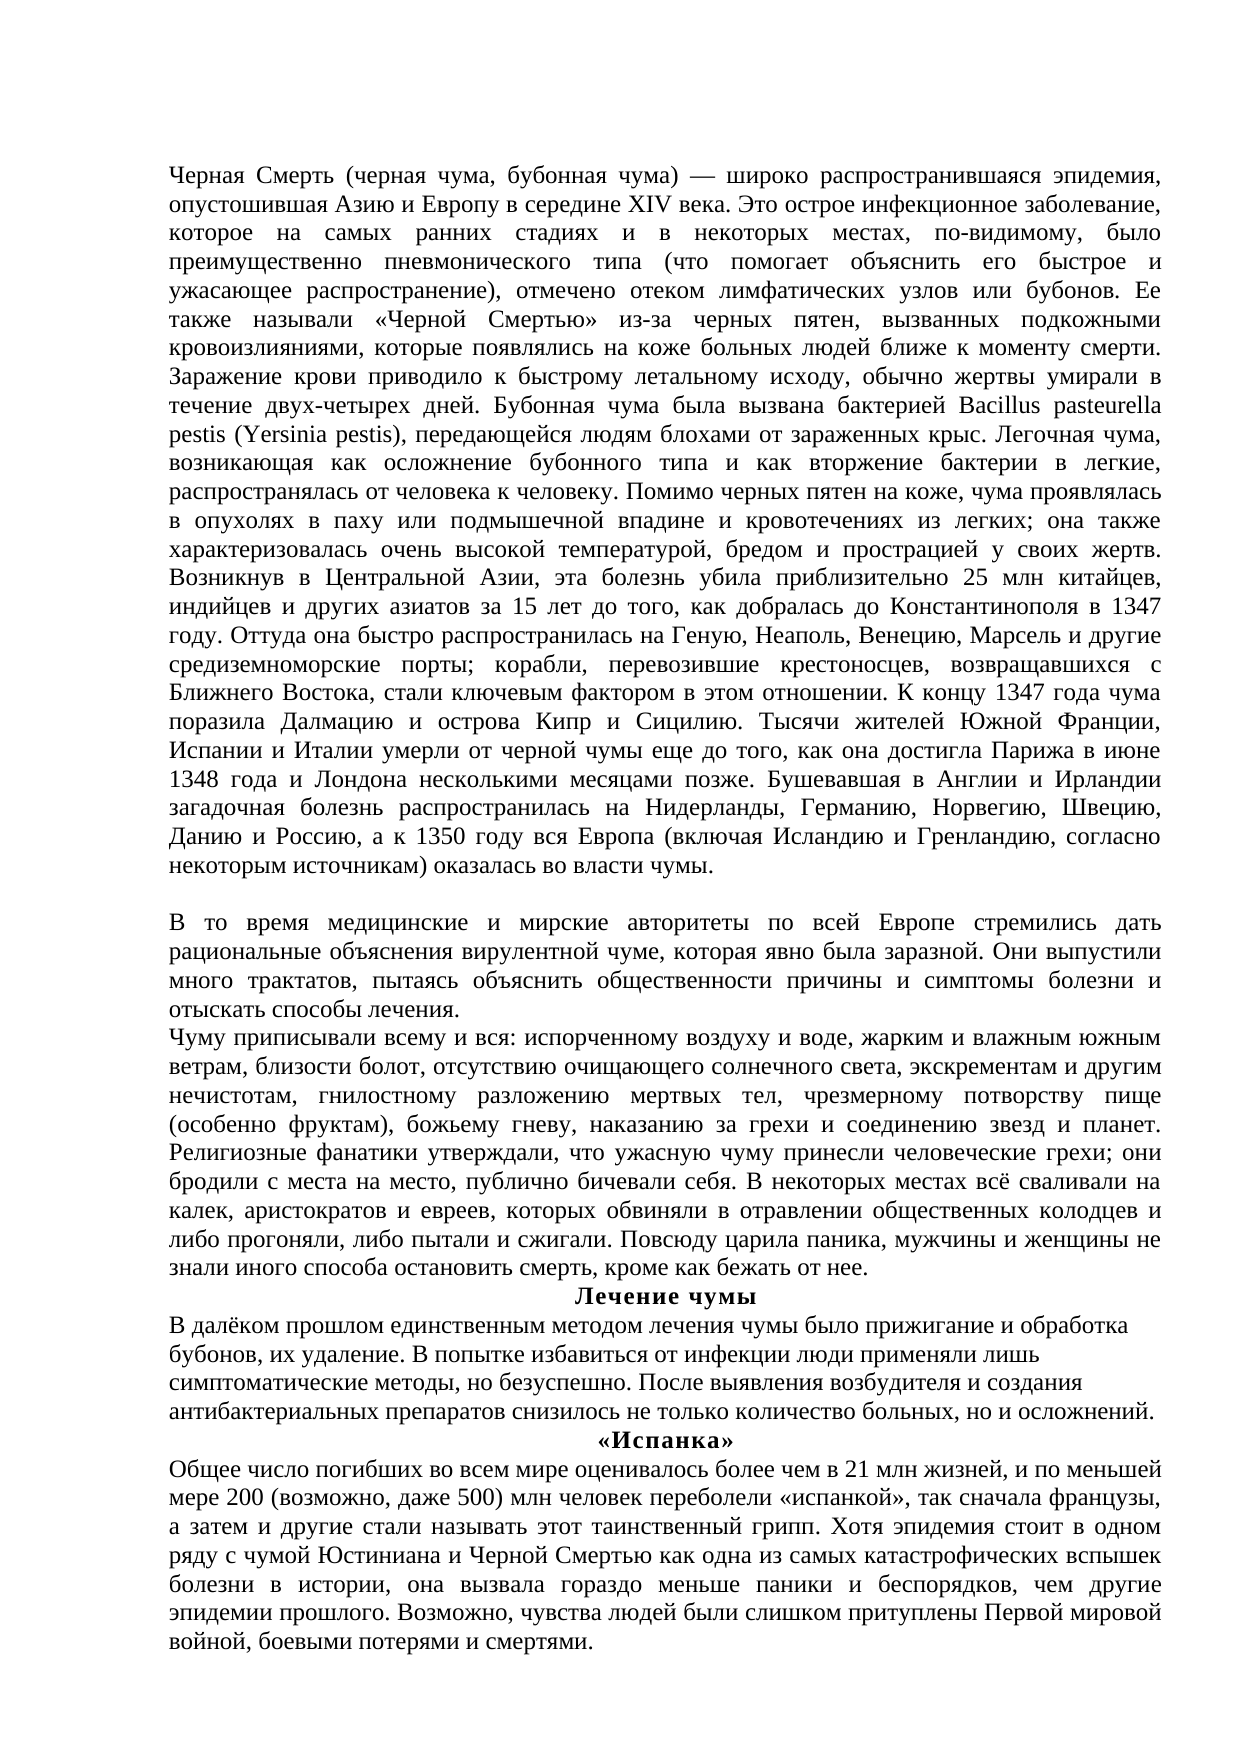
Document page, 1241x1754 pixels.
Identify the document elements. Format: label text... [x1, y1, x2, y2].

text Чуму приписывали всему и вся: испорченному воздуху и воде, жарким и влажным южным ветрам, близости болот, отсутствию очищающего солнечного света, экскрементам и другим нечистотам, гнилостному разложению мертвых тел, чрезмерному потворству пище (особенно фруктам), божьему гневу, наказанию за грехи и соединению звезд и планет. Религиозные фанатики утверждали, что ужасную чуму принесли человеческие грехи; они бродили с места на место, публично бичевали себя. В некоторых местах всё сваливали на калек, аристократов и евреев, которых обвиняли в отравлении общественных колодцев и либо прогоняли, либо пытали и сжигали. Повсюду царила паника, мужчины и женщины не знали иного способа остановить смерть, кроме как бежать от нее. [169, 1022, 1162, 1281]
text Общее число погибших во всем мире оценивалось более чем в 21 млн жизней, и по меньшей мере 200 (возможно, даже 500) млн человек переболели «испанкой», так сначала французы, а затем и другие стали называть этот таинственный грипп. Хотя эпидемия стоит в одном ряду с чумой Юстиниана и Черной Смертью как одна из самых катастрофических вспышек болезни в истории, она вызвала гораздо меньше паники и беспорядков, чем другие эпидемии прошлого. Возможно, чувства людей были слишком притуплены Первой мировой войной, боевыми потерями и смертями. [169, 1454, 1162, 1655]
text В то время медицинские и мирские авторитеты по всей Европе стремились дать рациональные объяснения вирулентной чуме, которая явно была заразной. Они выпустили много трактатов, пытаясь объяснить общественности причины и симптомы болезни и отыскать способы лечения. [169, 907, 1162, 1022]
text В далёком прошлом единственным методом лечения чумы было прижигание и обработка бубонов, их удаление. В попытке избавиться от инфекции люди применяли лишь симптоматические методы, но безуспешно. После выявления возбудителя и создания антибактериальных препаратов снизилось не только количество больных, но и осложнений. [169, 1310, 1162, 1425]
list «Испанка» [169, 1425, 1162, 1454]
text Черная Смерть (черная чума, бубонная чума) — широко распространившаяся эпидемия, опустошившая Азию и Европу в середине XIV века. Это острое инфекционное заболевание, которое на самых ранних стадиях и в некоторых местах, по-видимому, было преимущественно пневмонического типа (что помогает объяснить его быстрое и ужасающее распространение), отмечено отеком лимфатических узлов или бубонов. Ее также называли «Черной Смертью» из-за черных пятен, вызванных подкожными кровоизлияниями, которые появлялись на коже больных людей ближе к моменту смерти. Заражение крови приводило к быстрому летальному исходу, обычно жертвы умирали в течение двух-четырех дней. Бубонная чума была вызвана бактерией Bacillus pasteurella pestis (Yersinia pestis), передающейся людям блохами от зараженных крыс. Легочная чума, возникающая как осложнение бубонного типа и как вторжение бактерии в легкие, распространялась от человека к человеку. Помимо черных пятен на коже, чума проявлялась в опухолях в паху или подмышечной впадине и кровотечениях из легких; она также характеризовалась очень высокой температурой, бредом и прострацией у своих жертв. Возникнув в Центральной Азии, эта болезнь убила приблизительно 25 млн китайцев, индийцев и других азиатов за 15 лет до того, как добралась до Константинополя в 1347 году. Оттуда она быстро распространилась на Геную, Неаполь, Венецию, Марсель и другие средиземноморские порты; корабли, перевозившие крестоносцев, возвращавшихся с Ближнего Востока, стали ключевым фактором в этом отношении. К концу 1347 года чума поразила Далмацию и острова Кипр и Сицилию. Тысячи жителей Южной Франции, Испании и Италии умерли от черной чумы еще до того, как она достигла Парижа в июне 1348 года и Лондона несколькими месяцами позже. Бушевавшая в Англии и Ирландии загадочная болезнь распространилась на Нидерланды, Германию, Норвегию, Швецию, Данию и Россию, а к 1350 году вся Европа (включая Исландию и Гренландию, согласно некоторым источникам) оказалась во власти чумы. [169, 160, 1162, 879]
list Лечение чумы [169, 1281, 1162, 1310]
